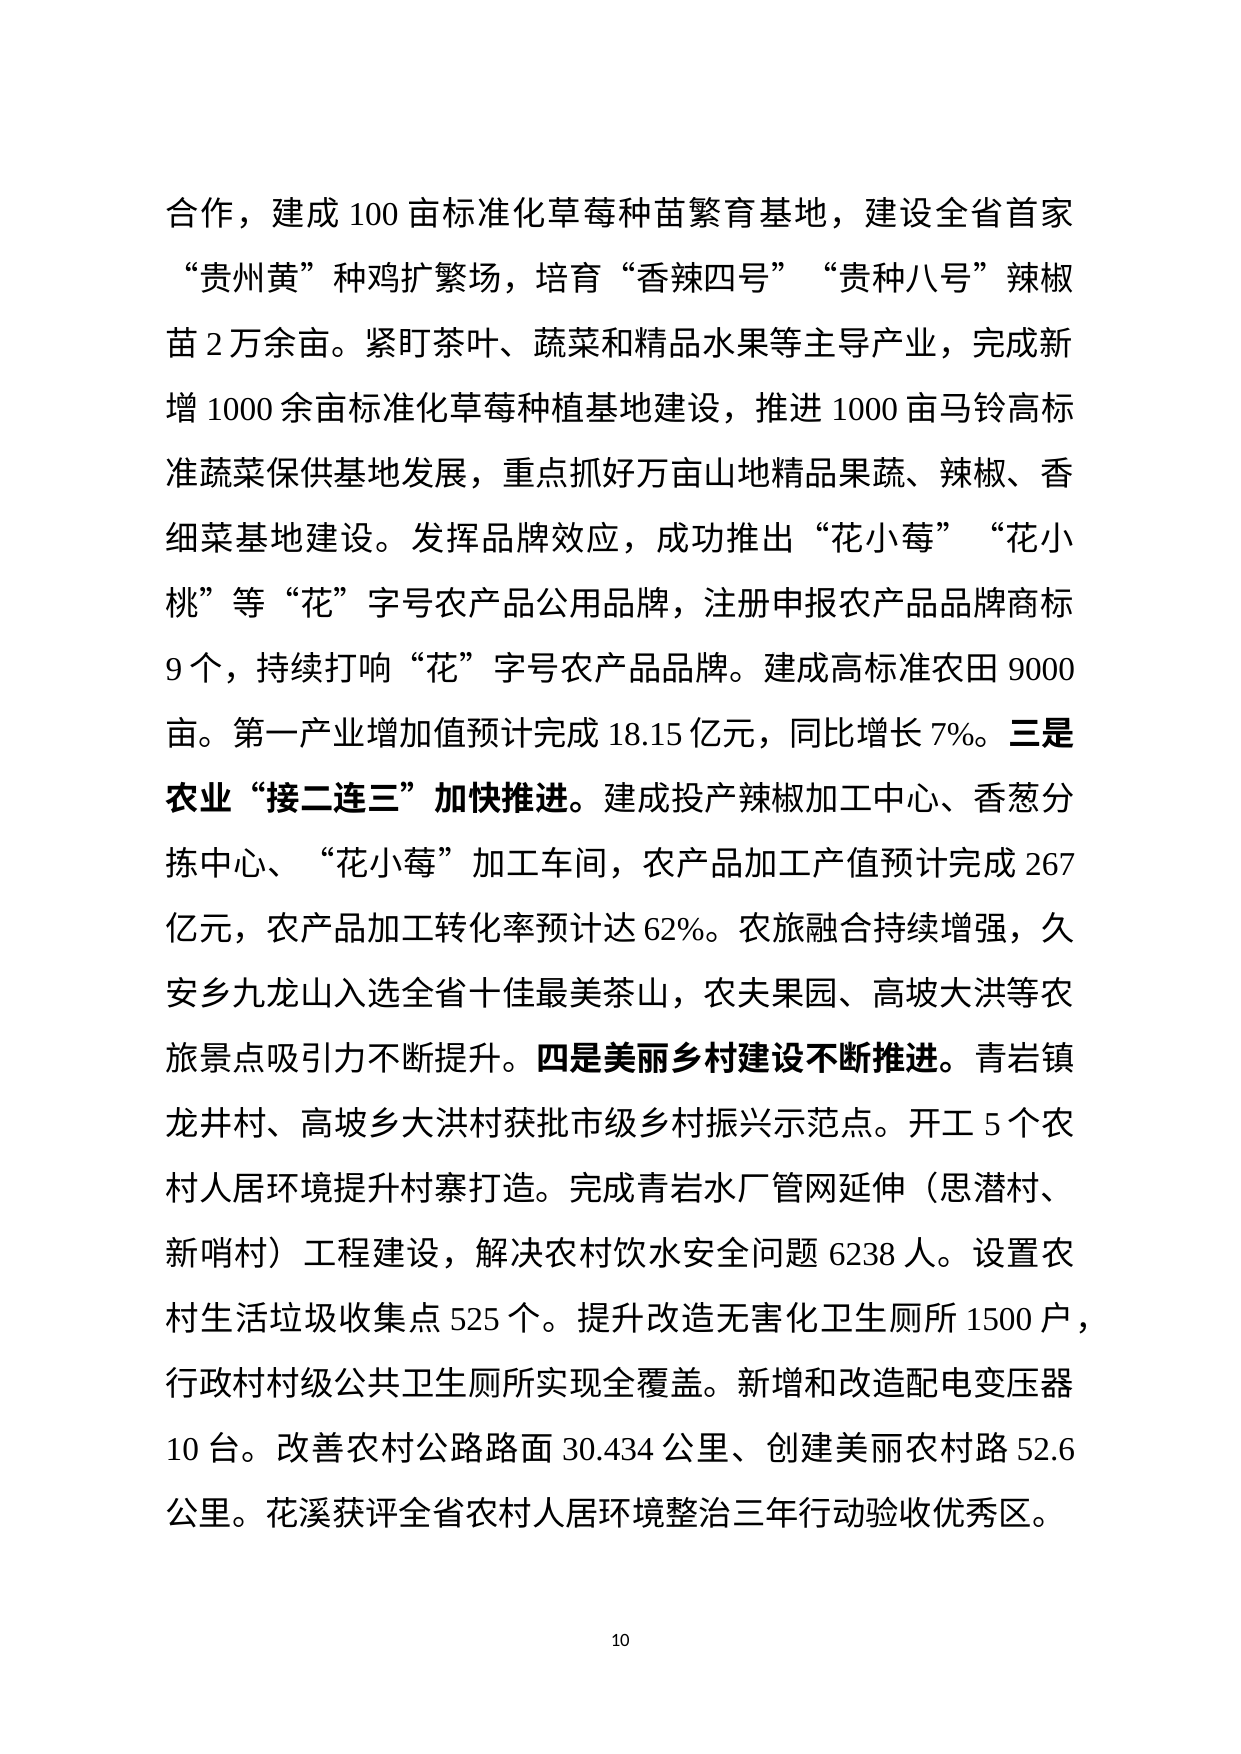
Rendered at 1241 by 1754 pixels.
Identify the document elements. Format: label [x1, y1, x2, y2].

text [165, 178, 1075, 1543]
